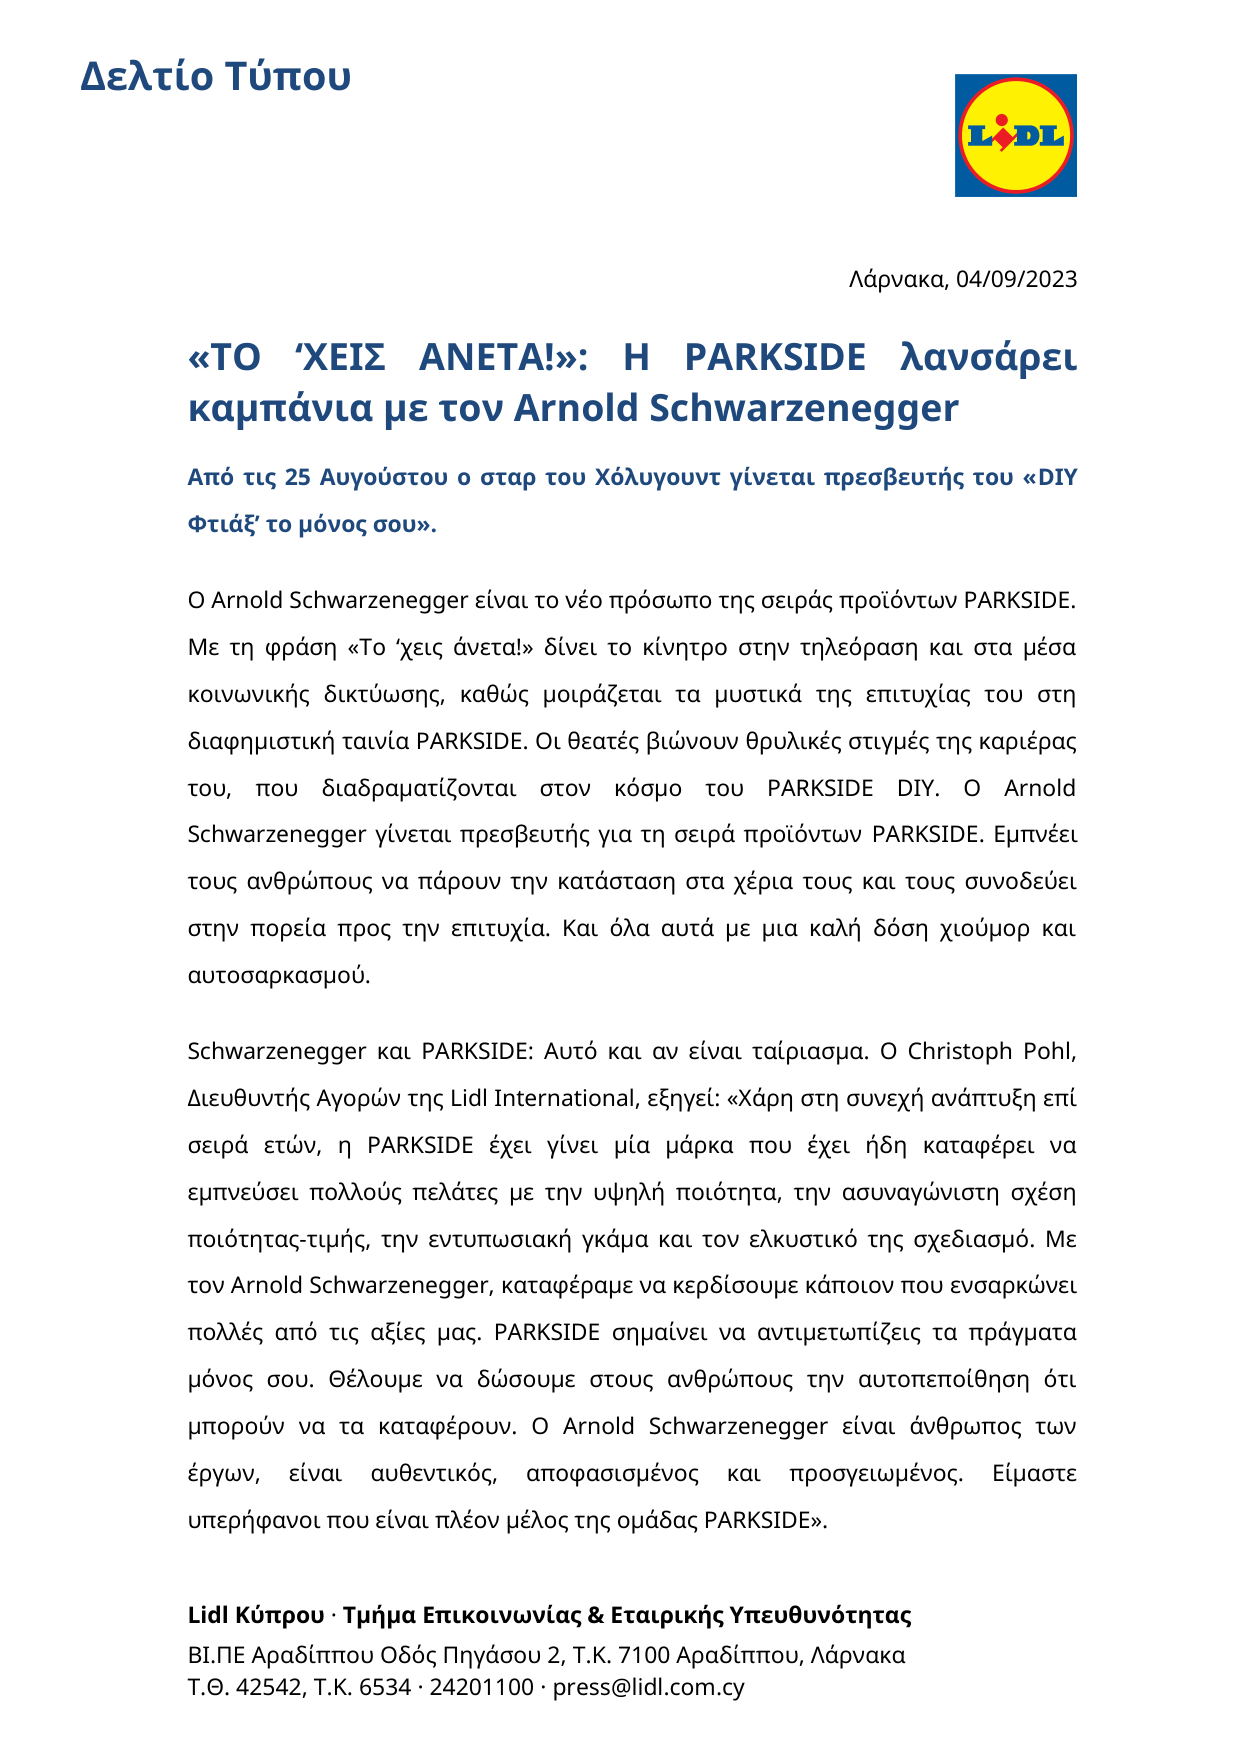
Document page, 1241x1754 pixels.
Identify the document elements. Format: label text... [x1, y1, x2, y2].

text Schwarzenegger και PARKSIDE: Αυτό και αν είναι ταίριασμα. Ο Christoph Pohl, Διευθυντής Αγορών της Lidl International, εξηγεί: «Χάρη στη συνεχή ανάπτυξη επί σειρά ετών, η PARKSIDE έχει γίνει μία μάρκα που έχει ήδη καταφέρει να εμπνεύσει πολλούς πελάτες με την υψηλή ποιότητα, την ασυναγώνιστη σχέση ποιότητας-τιμής, την εντυπωσιακή γκάμα και τον ελκυστικό της σχεδιασμό. Με τον Arnold Schwarzenegger, καταφέραμε να κερδίσουμε κάποιον που ενσαρκώνει πολλές από τις αξίες μας. PARKSIDE σημαίνει να αντιμετωπίζεις τα πράγματα μόνος σου. Θέλουμε να δώσουμε στους ανθρώπους την αυτοπεποίθηση ότι μπορούν να τα καταφέρουν. Ο Arnold Schwarzenegger είναι άνθρωπος των έργων, είναι αυθεντικός, αποφασισμένος και προσγειωμένος. Είμαστε υπερήφανοι που είναι πλέον μέλος της ομάδας PARKSIDE». [187, 1035, 1078, 1535]
picture [954, 73, 1078, 198]
text «ΤΟ ‘ΧΕΙΣ ΑΝΕΤΑ!»: H PARKSIDE λανσάρει καμπάνια με τον Arnold Schwarzenegger [187, 330, 1078, 432]
text Λάρνακα, 04/09/2023 [187, 263, 1078, 294]
text Ο Arnold Schwarzenegger είναι το νέο πρόσωπο της σειράς προϊόντων PARKSIDE. Με τη φράση «Το ‘χεις άνετα!» δίνει το κίνητρο στην τηλεόραση και στα μέσα κοινωνικής δικτύωσης, καθώς μοιράζεται τα μυστικά της επιτυχίας του στη διαφημιστική ταινία PARKSIDE. Οι θεατές βιώνουν θρυλικές στιγμές της καριέρας του, που διαδραματίζονται στον κόσμο του PARKSIDE DIY. Ο Arnold Schwarzenegger γίνεται πρεσβευτής για τη σειρά προϊόντων PARKSIDE. Εμπνέει τους ανθρώπους να πάρουν την κατάσταση στα χέρια τους και τους συνοδεύει στην πορεία προς την επιτυχία. Και όλα αυτά με μια καλή δόση χιούμορ και αυτοσαρκασμού. [187, 584, 1078, 990]
text Από τις 25 Αυγούστου ο σταρ του Χόλυγουντ γίνεται πρεσβευτής του «DIY Φτιάξ’ το μόνος σου». [187, 461, 1078, 539]
